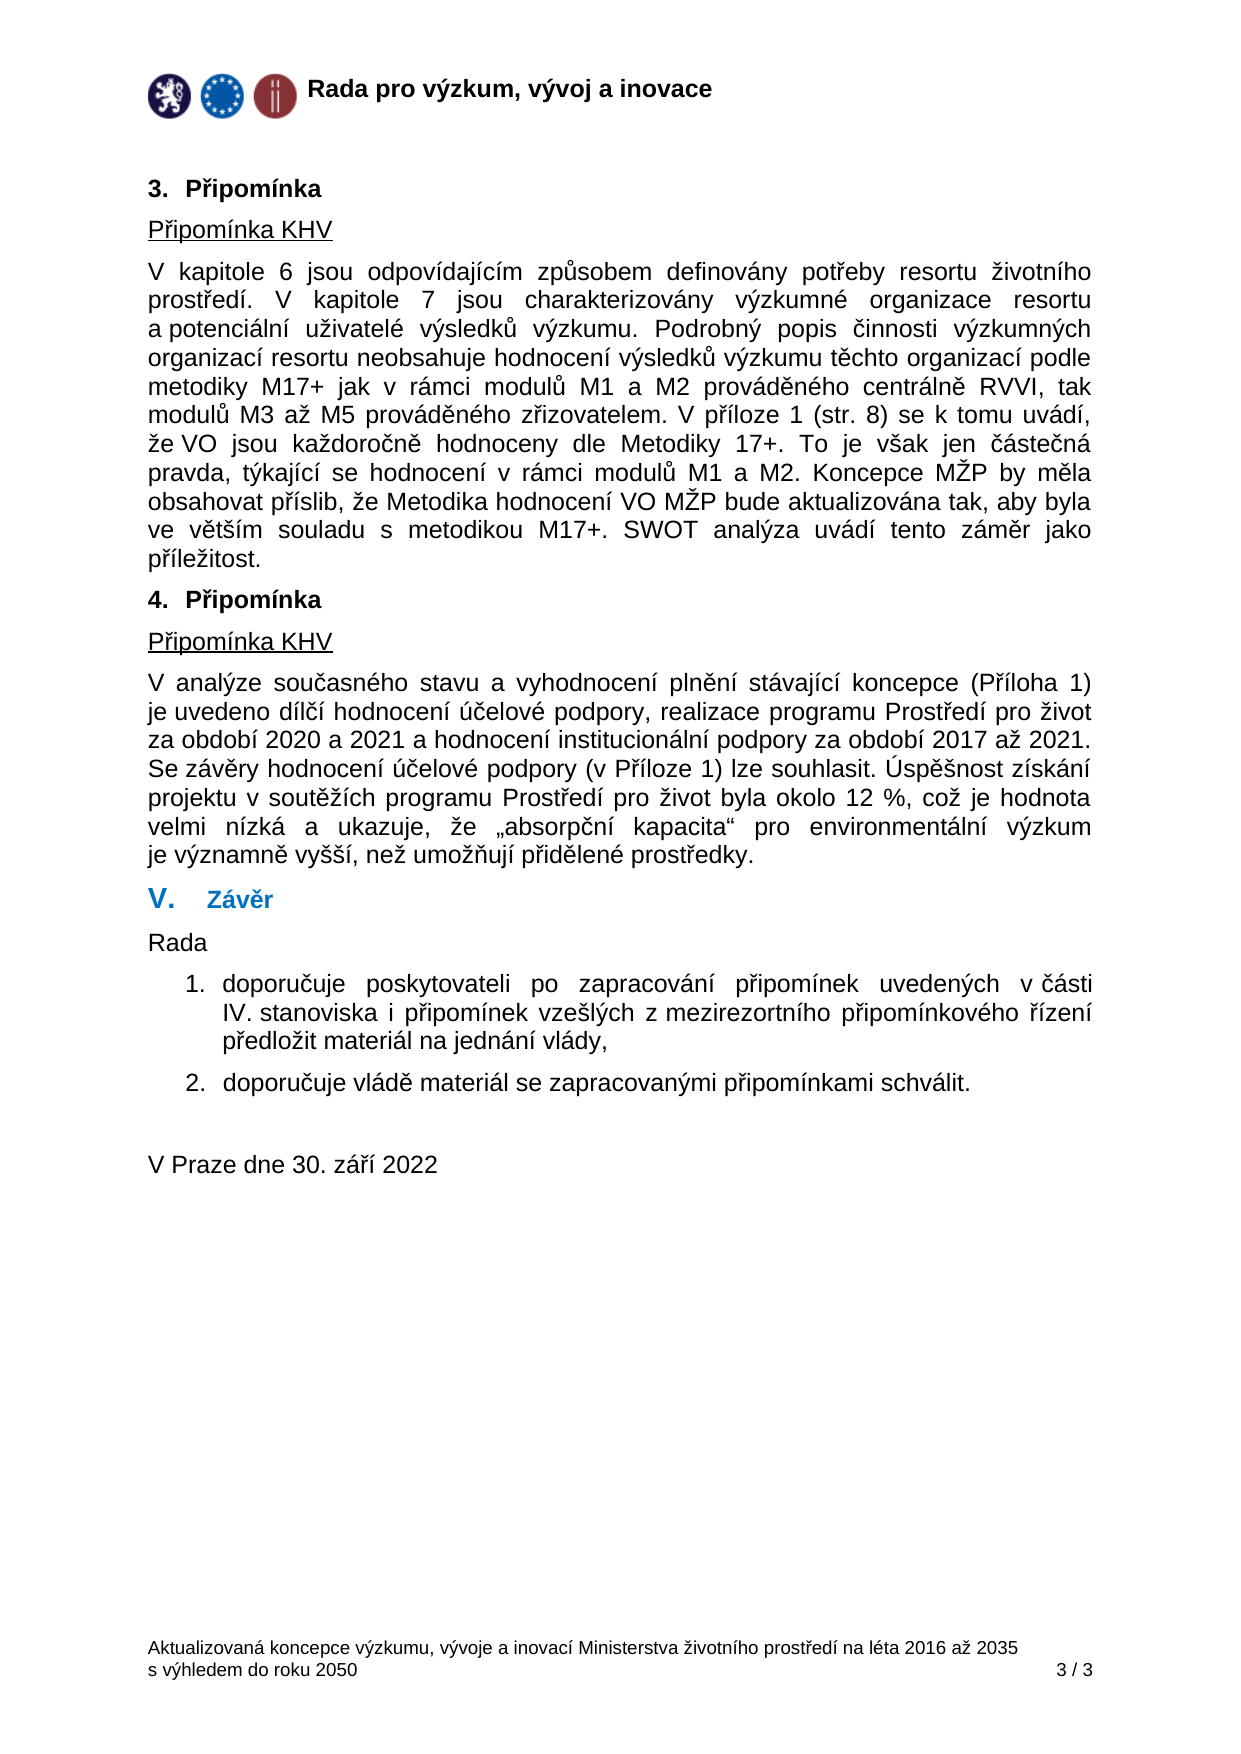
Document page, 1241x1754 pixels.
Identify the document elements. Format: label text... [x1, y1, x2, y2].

list Připomínka [148, 174, 1093, 203]
list Připomínka [148, 585, 1093, 614]
list doporučuje vládě materiál se zapracovanými připomínkami schválit. [185, 1067, 1093, 1096]
list Závěr [148, 881, 1093, 915]
text Rada [148, 927, 1093, 956]
text V Praze dne 30. září 2022 [148, 1150, 1093, 1179]
list doporučuje poskytovateli po zapracování připomínek uvedených v části IV. stanoviska i připomínek vzešlých z mezirezortního připomínkového řízení předložit materiál na jednání vlády, [185, 969, 1093, 1055]
text V analýze současného stavu a vyhodnocení plnění stávající koncepce (Příloha 1) je uvedeno dílčí hodnocení účelové podpory, realizace programu Prostředí pro život za období 2020 a 2021 a hodnocení institucionální podpory za období 2017 až 2021. Se závěry hodnocení účelové podpory (v Příloze 1) lze souhlasit. Úspěšnost získání projektu v soutěžích programu Prostředí pro život byla okolo 12 %, což je hodnota velmi nízká a ukazuje, že „absorpční kapacita“ pro environmentální výzkum je významně vyšší, než umožňují přidělené prostředky. [148, 668, 1093, 869]
text V kapitole 6 jsou odpovídajícím způsobem definovány potřeby resortu životního prostředí. V kapitole 7 jsou charakterizovány výzkumné organizace resortu a potenciální uživatelé výsledků výzkumu. Podrobný popis činnosti výzkumných organizací resortu neobsahuje hodnocení výsledků výzkumu těchto organizací podle metodiky M17+ jak v rámci modulů M1 a M2 prováděného centrálně RVVI, tak modulů M3 až M5 prováděného zřizovatelem. V příloze 1 (str. 8) se k tomu uvádí, že VO jsou každoročně hodnoceny dle Metodiky 17+. To je však jen částečná pravda, týkající se hodnocení v rámci modulů M1 a M2. Koncepce MŽP by měla obsahovat příslib, že Metodika hodnocení VO MŽP bude aktualizována tak, aby byla ve větším souladu s metodikou M17+. SWOT analýza uvádí tento záměr jako příležitost. [148, 256, 1093, 573]
text Připomínka KHV [148, 626, 1093, 655]
text Připomínka KHV [148, 215, 1093, 244]
picture [147, 73, 298, 120]
